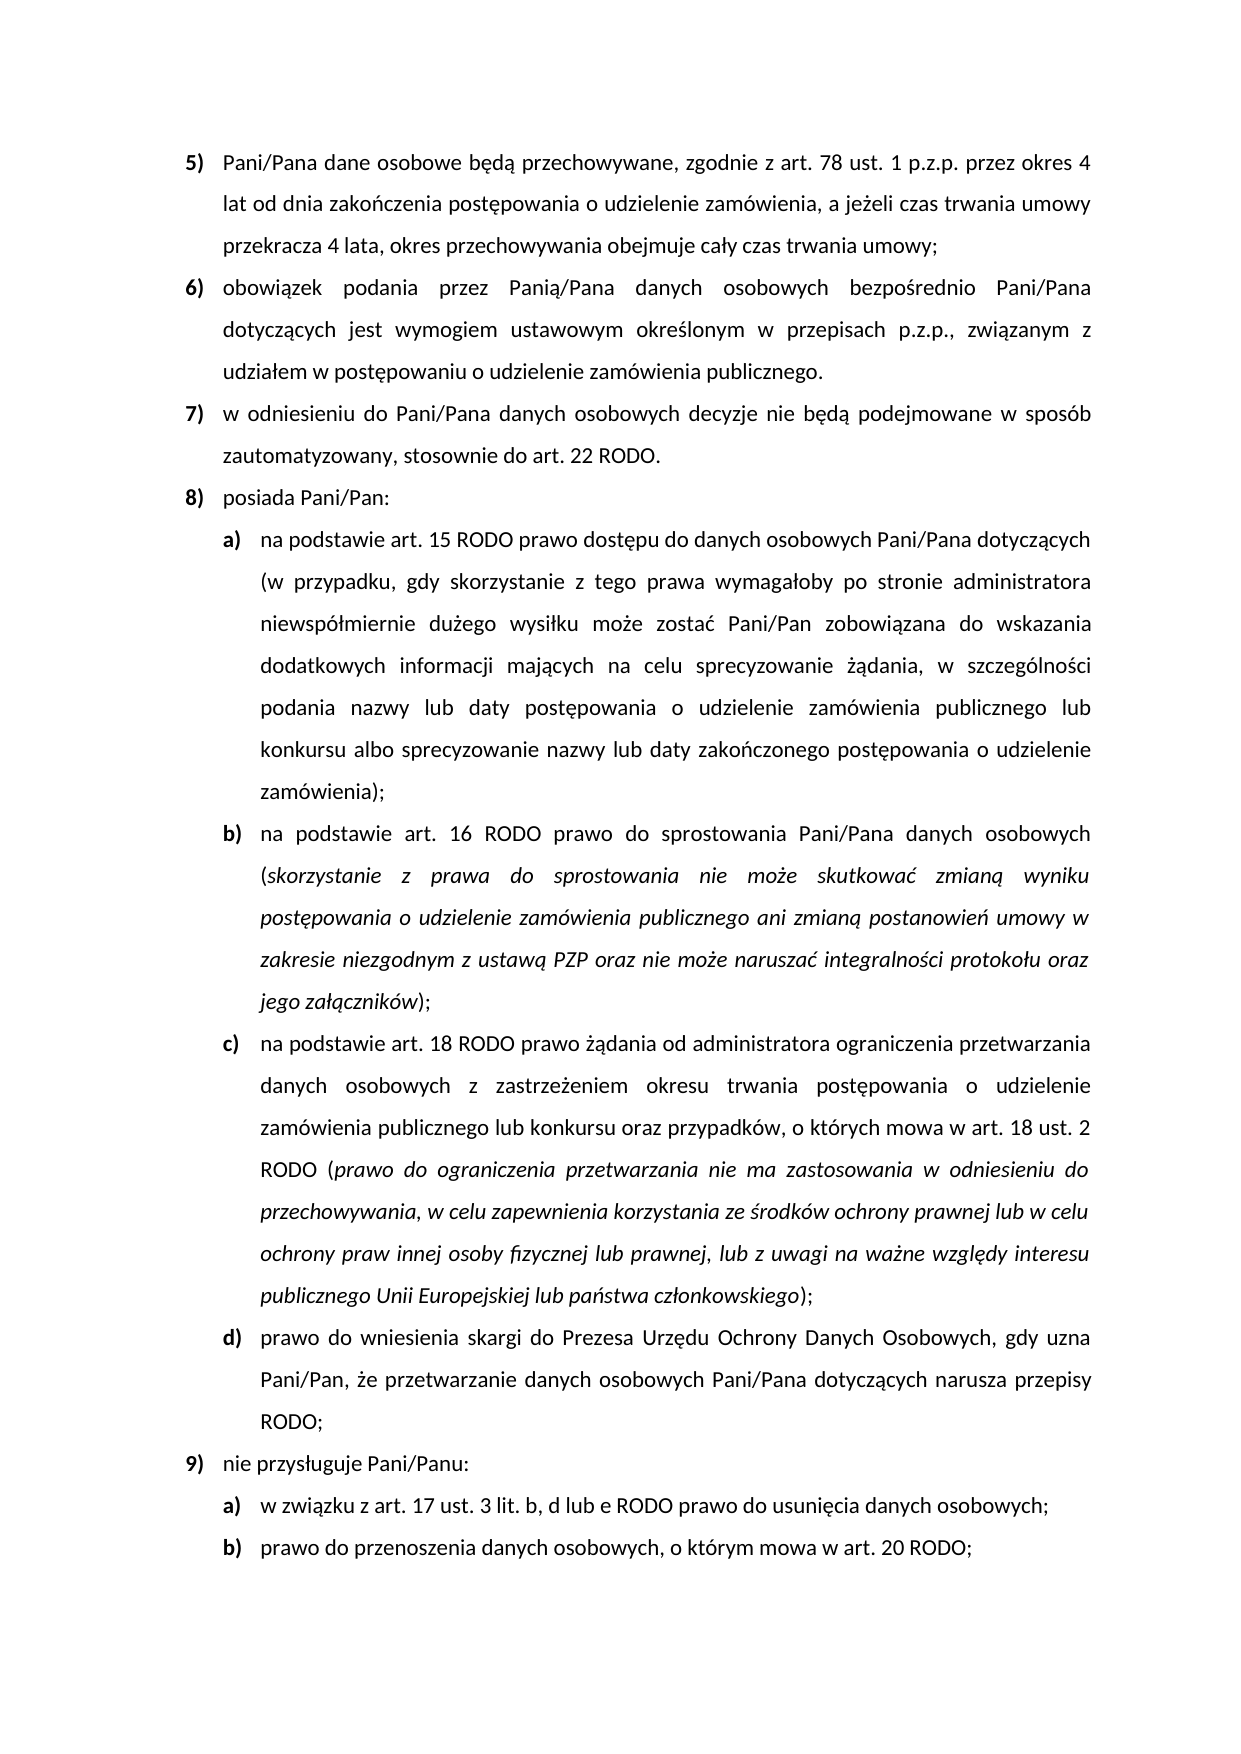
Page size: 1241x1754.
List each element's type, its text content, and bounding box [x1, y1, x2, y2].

list w odniesieniu do Pani/Pana danych osobowych decyzje nie będą podejmowane w sposób zautomatyzowany, stosownie do art. 22 RODO. [185, 399, 1093, 469]
list Pani/Pana dane osobowe będą przechowywane, zgodnie z art. 78 ust. 1 p.z.p. przez okres 4 lat od dnia zakończenia postępowania o udzielenie zamówienia, a jeżeli czas trwania umowy przekracza 4 lata, okres przechowywania obejmuje cały czas trwania umowy; [185, 148, 1093, 259]
list na podstawie art. 18 RODO prawo żądania od administratora ograniczenia przetwarzania danych osobowych z zastrzeżeniem okresu trwania postępowania o udzielenie zamówienia publicznego lub konkursu oraz przypadków, o których mowa w art. 18 ust. 2 RODO (prawo do ograniczenia przetwarzania nie ma zastosowania w odniesieniu do przechowywania, w celu zapewnienia korzystania ze środków ochrony prawnej lub w celu ochrony praw innej osoby fizycznej lub prawnej, lub z uwagi na ważne względy interesu publicznego Unii Europejskiej lub państwa członkowskiego); [223, 1029, 1093, 1309]
list nie przysługuje Pani/Panu: [185, 1449, 1093, 1477]
list na podstawie art. 16 RODO prawo do sprostowania Pani/Pana danych osobowych (skorzystanie z prawa do sprostowania nie może skutkować zmianą wyniku postępowania o udzielenie zamówienia publicznego ani zmianą postanowień umowy w zakresie niezgodnym z ustawą PZP oraz nie może naruszać integralności protokołu oraz jego załączników); [223, 819, 1093, 1015]
list prawo do przenoszenia danych osobowych, o którym mowa w art. 20 RODO; [223, 1533, 1093, 1561]
list obowiązek podania przez Panią/Pana danych osobowych bezpośrednio Pani/Pana dotyczących jest wymogiem ustawowym określonym w przepisach p.z.p., związanym z udziałem w postępowaniu o udzielenie zamówienia publicznego. [185, 273, 1093, 386]
list posiada Pani/Pan: [185, 483, 1093, 511]
list prawo do wniesienia skargi do Prezesa Urzędu Ochrony Danych Osobowych, gdy uzna Pani/Pan, że przetwarzanie danych osobowych Pani/Pana dotyczących narusza przepisy RODO; [223, 1323, 1093, 1435]
list na podstawie art. 15 RODO prawo dostępu do danych osobowych Pani/Pana dotyczących (w przypadku, gdy skorzystanie z tego prawa wymagałoby po stronie administratora niewspółmiernie dużego wysiłku może zostać Pani/Pan zobowiązana do wskazania dodatkowych informacji mających na celu sprecyzowanie żądania, w szczególności podania nazwy lub daty postępowania o udzielenie zamówienia publicznego lub konkursu albo sprecyzowanie nazwy lub daty zakończonego postępowania o udzielenie zamówienia); [223, 525, 1093, 805]
list w związku z art. 17 ust. 3 lit. b, d lub e RODO prawo do usunięcia danych osobowych; [223, 1491, 1093, 1519]
